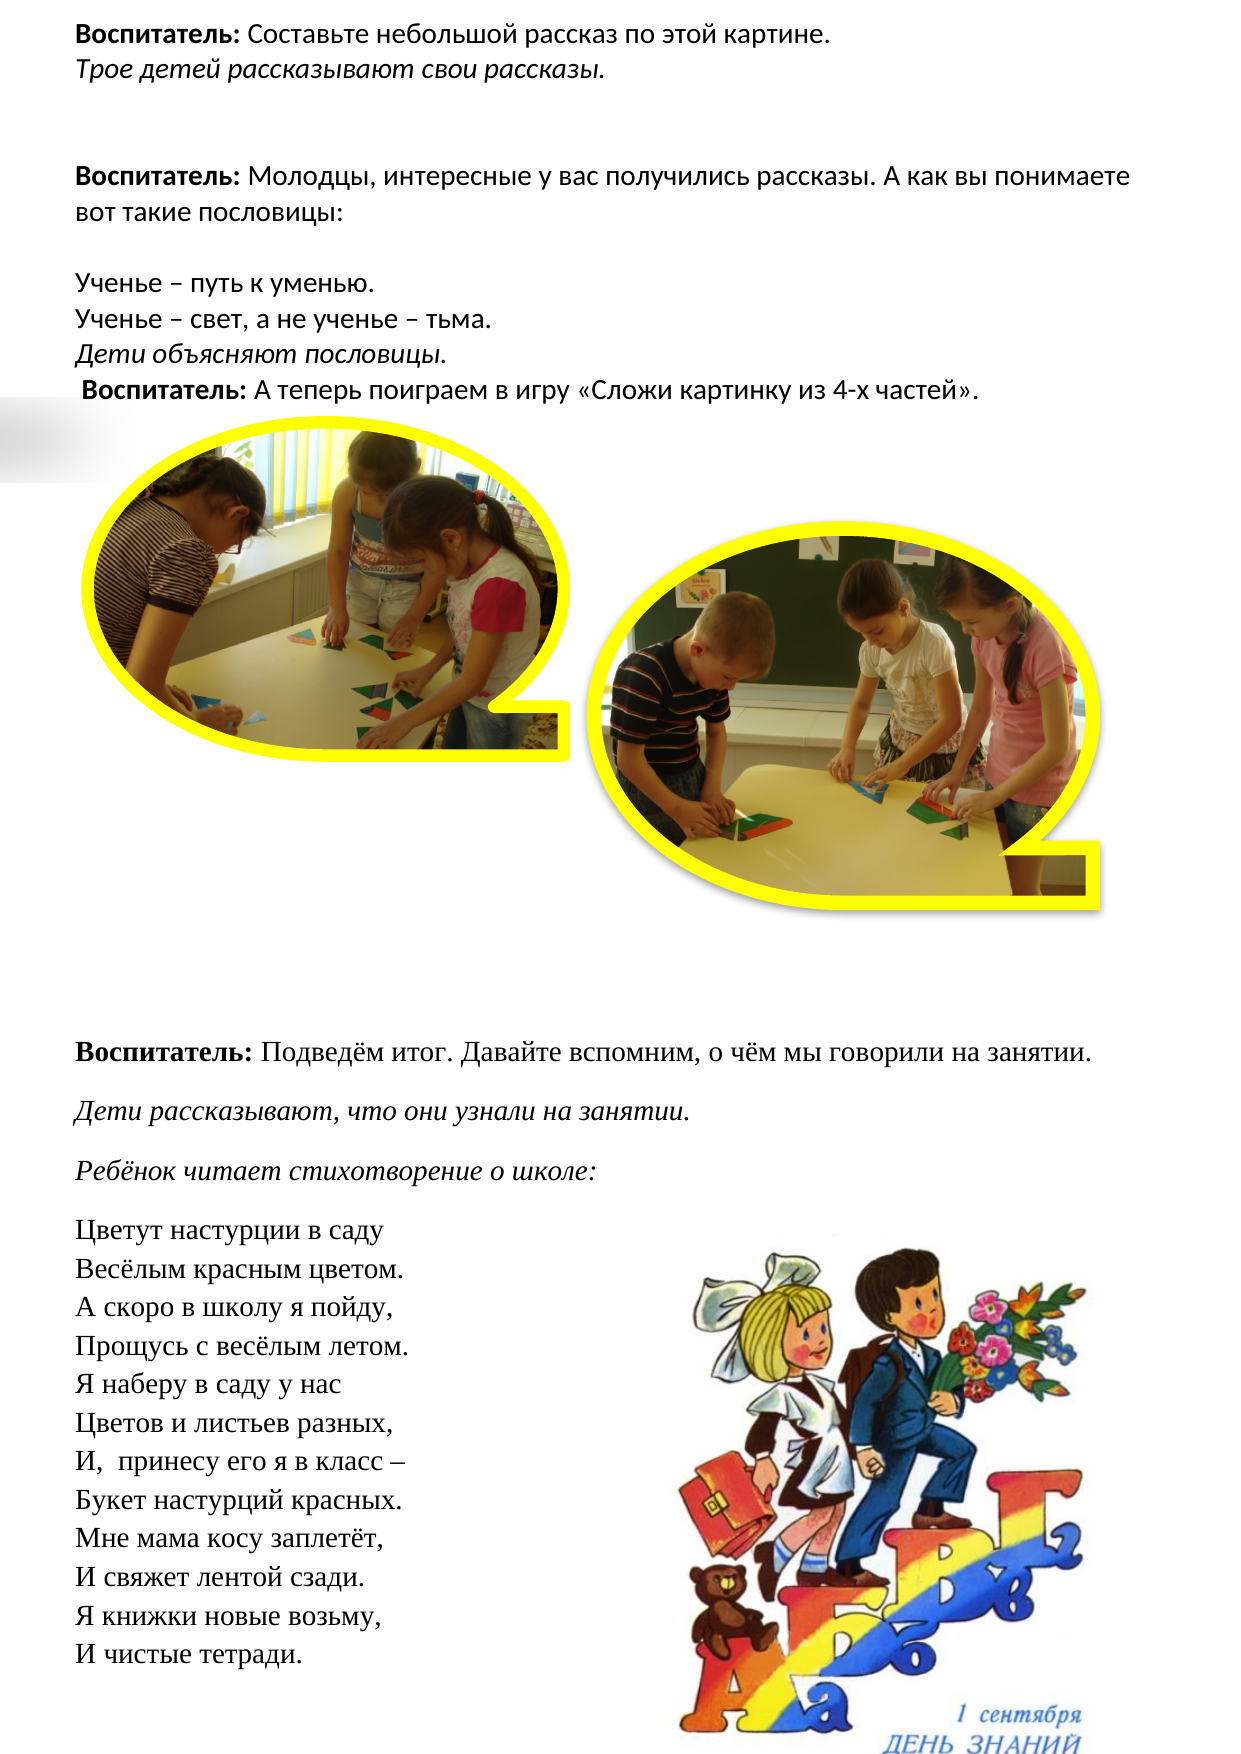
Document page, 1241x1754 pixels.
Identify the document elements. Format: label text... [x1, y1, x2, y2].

picture [94, 429, 557, 749]
text Дети объясняют пословицы. [75, 335, 1165, 371]
text Дети рассказывают, что они узнали на занятии. [75, 1093, 1165, 1127]
text Трое детей рассказывают свои рассказы. [75, 50, 1165, 86]
text Цветут настурции в саду Весёлым красным цветом. А скоро в школу я пойду, Прощусь с весёлым летом. Я наберу в саду у нас Цветов и листьев разных, И, принесу его я в класс – Букет настурций красных. Мне мама косу заплетёт, И свяжет лентой сзади. Я книжки новые возьму, И чистые тетради. [75, 1212, 1165, 1670]
picture [602, 536, 1085, 895]
text Ученье – свет, а не ученье – тьма. [75, 300, 1165, 335]
text Воспитатель: Подведём итог. Давайте вспомним, о чём мы говорили на занятии. [75, 1034, 1165, 1068]
text Ребёнок читает стихотворение о школе: [75, 1153, 1165, 1186]
text Ученье – путь к уменью. [75, 264, 1165, 300]
text Воспитатель: А теперь поиграем в игру «Сложи картинку из 4-х частей». [75, 371, 1165, 407]
text Воспитатель: Составьте небольшой рассказ по этой картине. [75, 15, 1165, 50]
picture [662, 1670, 1100, 1754]
text Воспитатель: Молодцы, интересные у вас получились рассказы. А как вы понимаете вот такие пословицы: [75, 157, 1165, 228]
